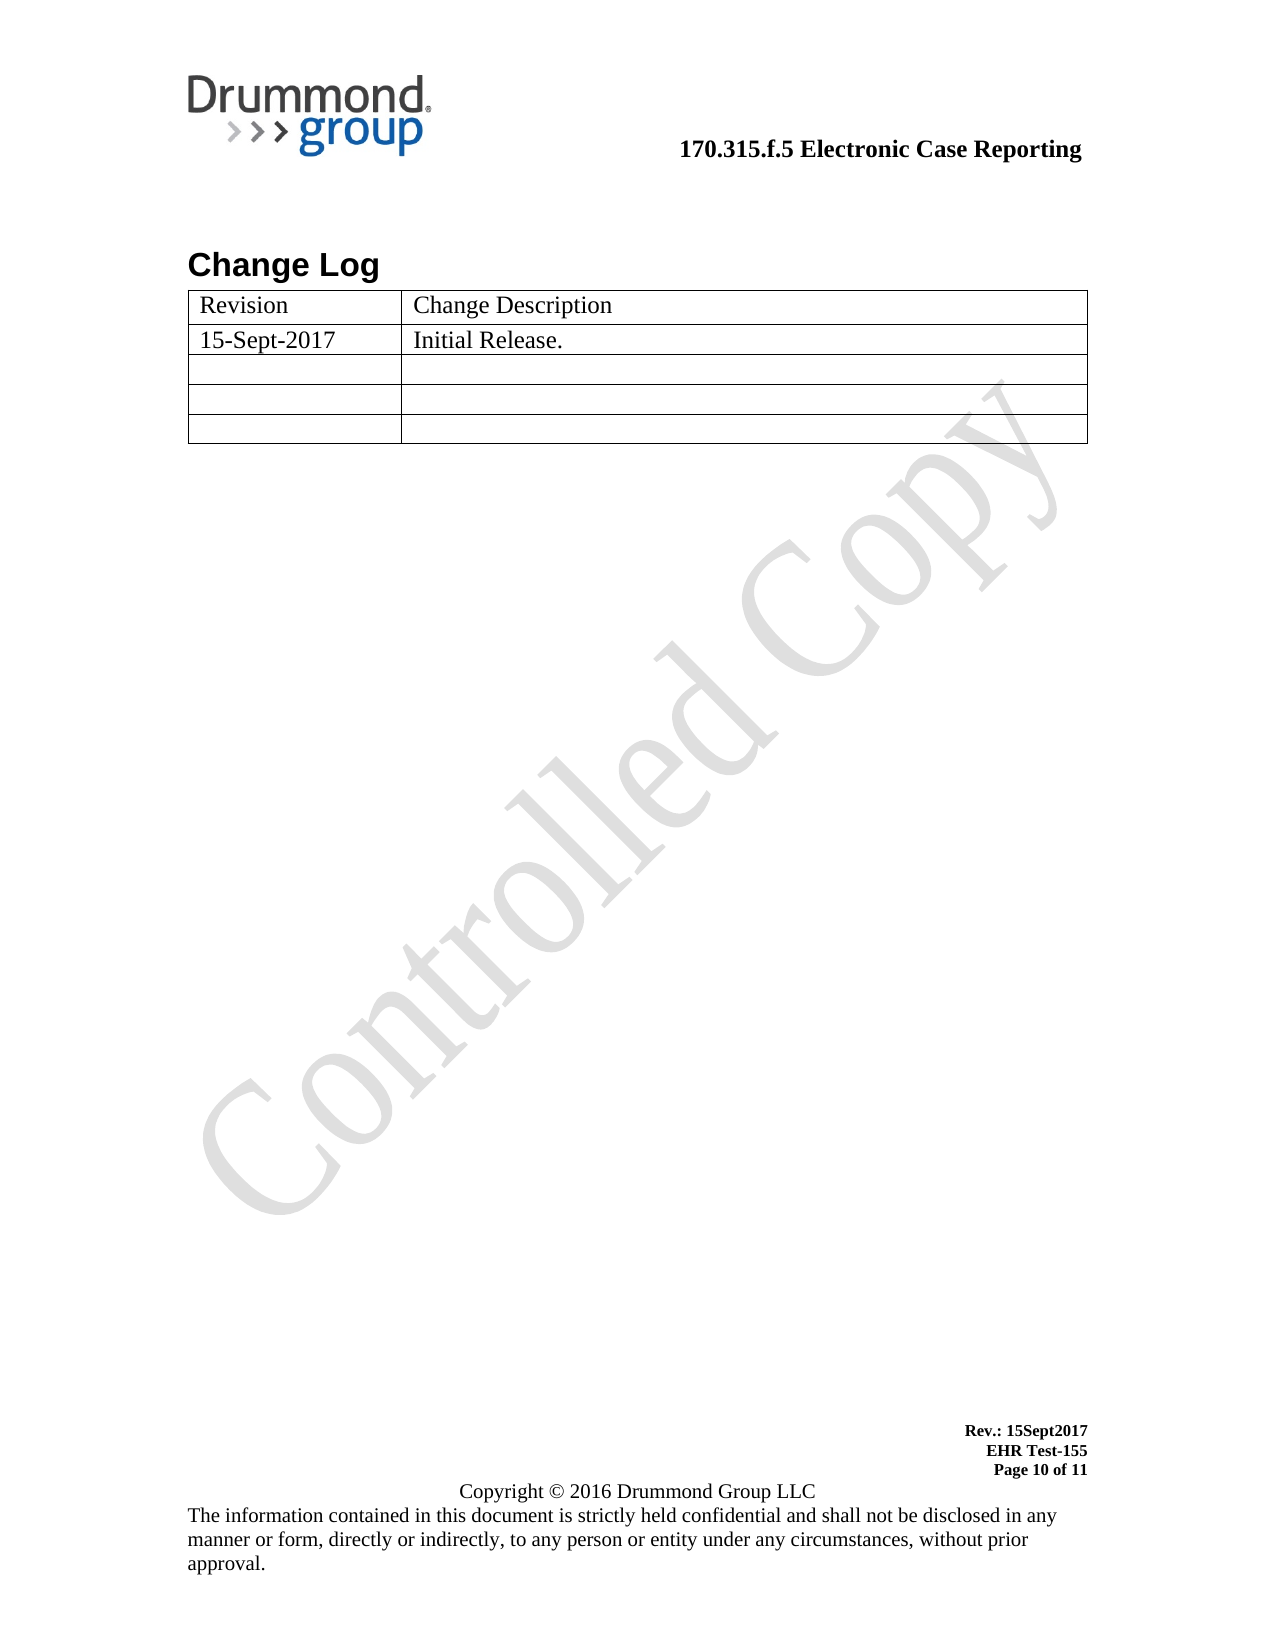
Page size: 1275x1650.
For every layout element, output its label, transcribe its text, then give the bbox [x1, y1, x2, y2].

table_cell Initial Release. [402, 325, 1087, 354]
table_cell [189, 355, 401, 384]
table_cell 15-Sept-2017 [189, 325, 401, 354]
table_header Change Description [402, 291, 1087, 324]
table_cell [402, 385, 1087, 413]
table_header Revision [189, 291, 401, 324]
table_cell [402, 355, 1087, 384]
table_cell [402, 415, 1087, 443]
subtitle Change Log [187, 245, 1087, 283]
picture [187, 75, 433, 157]
table_cell [189, 385, 401, 413]
table_cell [189, 415, 401, 443]
